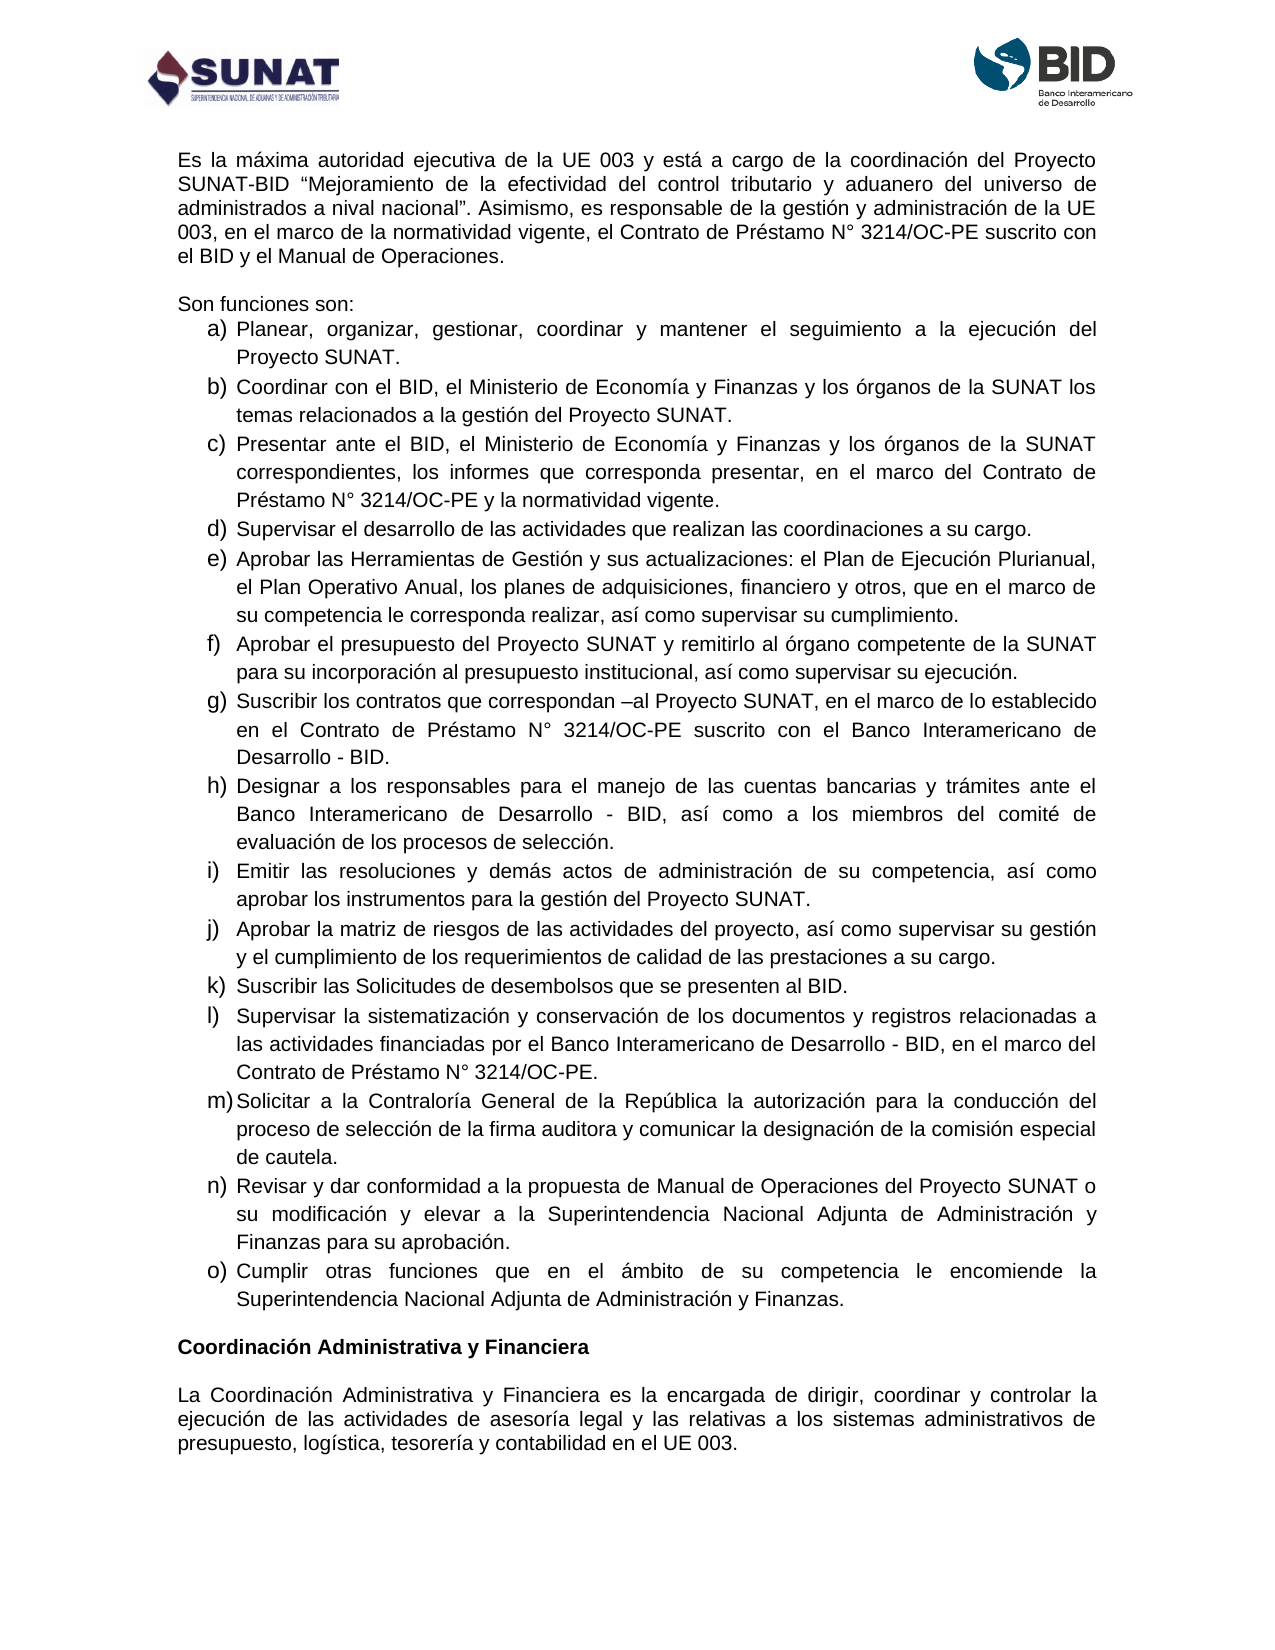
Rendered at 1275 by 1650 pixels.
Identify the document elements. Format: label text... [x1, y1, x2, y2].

text Son funciones son: [177, 291, 1098, 315]
list Aprobar las Herramientas de Gestión y sus actualizaciones: el Plan de Ejecución Plurianual, el Plan Operativo Anual, los planes de adquisiciones, financiero y otros, que en el marco de su competencia le corresponda realizar, así como supervisar su cumplimiento. [207, 545, 1098, 627]
picture [959, 28, 1152, 122]
list Revisar y dar conformidad a la propuesta de Manual de Operaciones del Proyecto SUNAT o su modificación y elevar a la Superintendencia Nacional Adjunta de Administración y Finanzas para su aprobación. [207, 1172, 1098, 1253]
list Supervisar el desarrollo de las actividades que realizan las coordinaciones a su cargo. [207, 515, 1098, 541]
list Cumplir otras funciones que en el ámbito de su competencia le encomiende la Superintendencia Nacional Adjunta de Administración y Finanzas. [207, 1257, 1098, 1311]
text Coordinación Administrativa y Financiera [177, 1335, 1098, 1359]
list Designar a los responsables para el manejo de las cuentas bancarias y trámites ante el Banco Interamericano de Desarrollo - BID, así como a los miembros del comité de evaluación de los procesos de selección. [207, 772, 1098, 854]
list Planear, organizar, gestionar, coordinar y mantener el seguimiento a la ejecución del Proyecto SUNAT. [207, 315, 1098, 369]
list Suscribir los contratos que correspondan –al Proyecto SUNAT, en el marco de lo establecido en el Contrato de Préstamo N° 3214/OC-PE suscrito con el Banco Interamericano de Desarrollo - BID. [207, 687, 1098, 769]
list Emitir las resoluciones y demás actos de administración de su competencia, así como aprobar los instrumentos para la gestión del Proyecto SUNAT. [207, 857, 1098, 911]
picture [142, 48, 343, 110]
list Supervisar la sistematización y conservación de los documentos y registros relacionadas a las actividades financiadas por el Banco Interamericano de Desarrollo - BID, en el marco del Contrato de Préstamo N° 3214/OC-PE. [207, 1002, 1098, 1084]
text Es la máxima autoridad ejecutiva de la UE 003 y está a cargo de la coordinación del Proyecto SUNAT-BID “Mejoramiento de la efectividad del control tributario y aduanero del universo de administrados a nival nacional”. Asimismo, es responsable de la gestión y administración de la UE 003, en el marco de la normatividad vigente, el Contrato de Préstamo N° 3214/OC-PE suscrito con el BID y el Manual de Operaciones. [177, 148, 1098, 267]
list Solicitar a la Contraloría General de la República la autorización para la conducción del proceso de selección de la firma auditora y comunicar la designación de la comisión especial de cautela. [207, 1087, 1098, 1168]
list Suscribir las Solicitudes de desembolsos que se presenten al BID. [207, 972, 1098, 998]
list Coordinar con el BID, el Ministerio de Economía y Finanzas y los órganos de la SUNAT los temas relacionados a la gestión del Proyecto SUNAT. [207, 373, 1098, 427]
list Aprobar la matriz de riesgos de las actividades del proyecto, así como supervisar su gestión y el cumplimiento de los requerimientos de calidad de las prestaciones a su cargo. [207, 915, 1098, 968]
list Aprobar el presupuesto del Proyecto SUNAT y remitirlo al órgano competente de la SUNAT para su incorporación al presupuesto institucional, así como supervisar su ejecución. [207, 630, 1098, 684]
text La Coordinación Administrativa y Financiera es la encargada de dirigir, coordinar y controlar la ejecución de las actividades de asesoría legal y las relativas a los sistemas administrativos de presupuesto, logística, tesorería y contabilidad en el UE 003. [177, 1383, 1098, 1455]
list Presentar ante el BID, el Ministerio de Economía y Finanzas y los órganos de la SUNAT correspondientes, los informes que corresponda presentar, en el marco del Contrato de Préstamo N° 3214/OC-PE y la normatividad vigente. [207, 430, 1098, 511]
